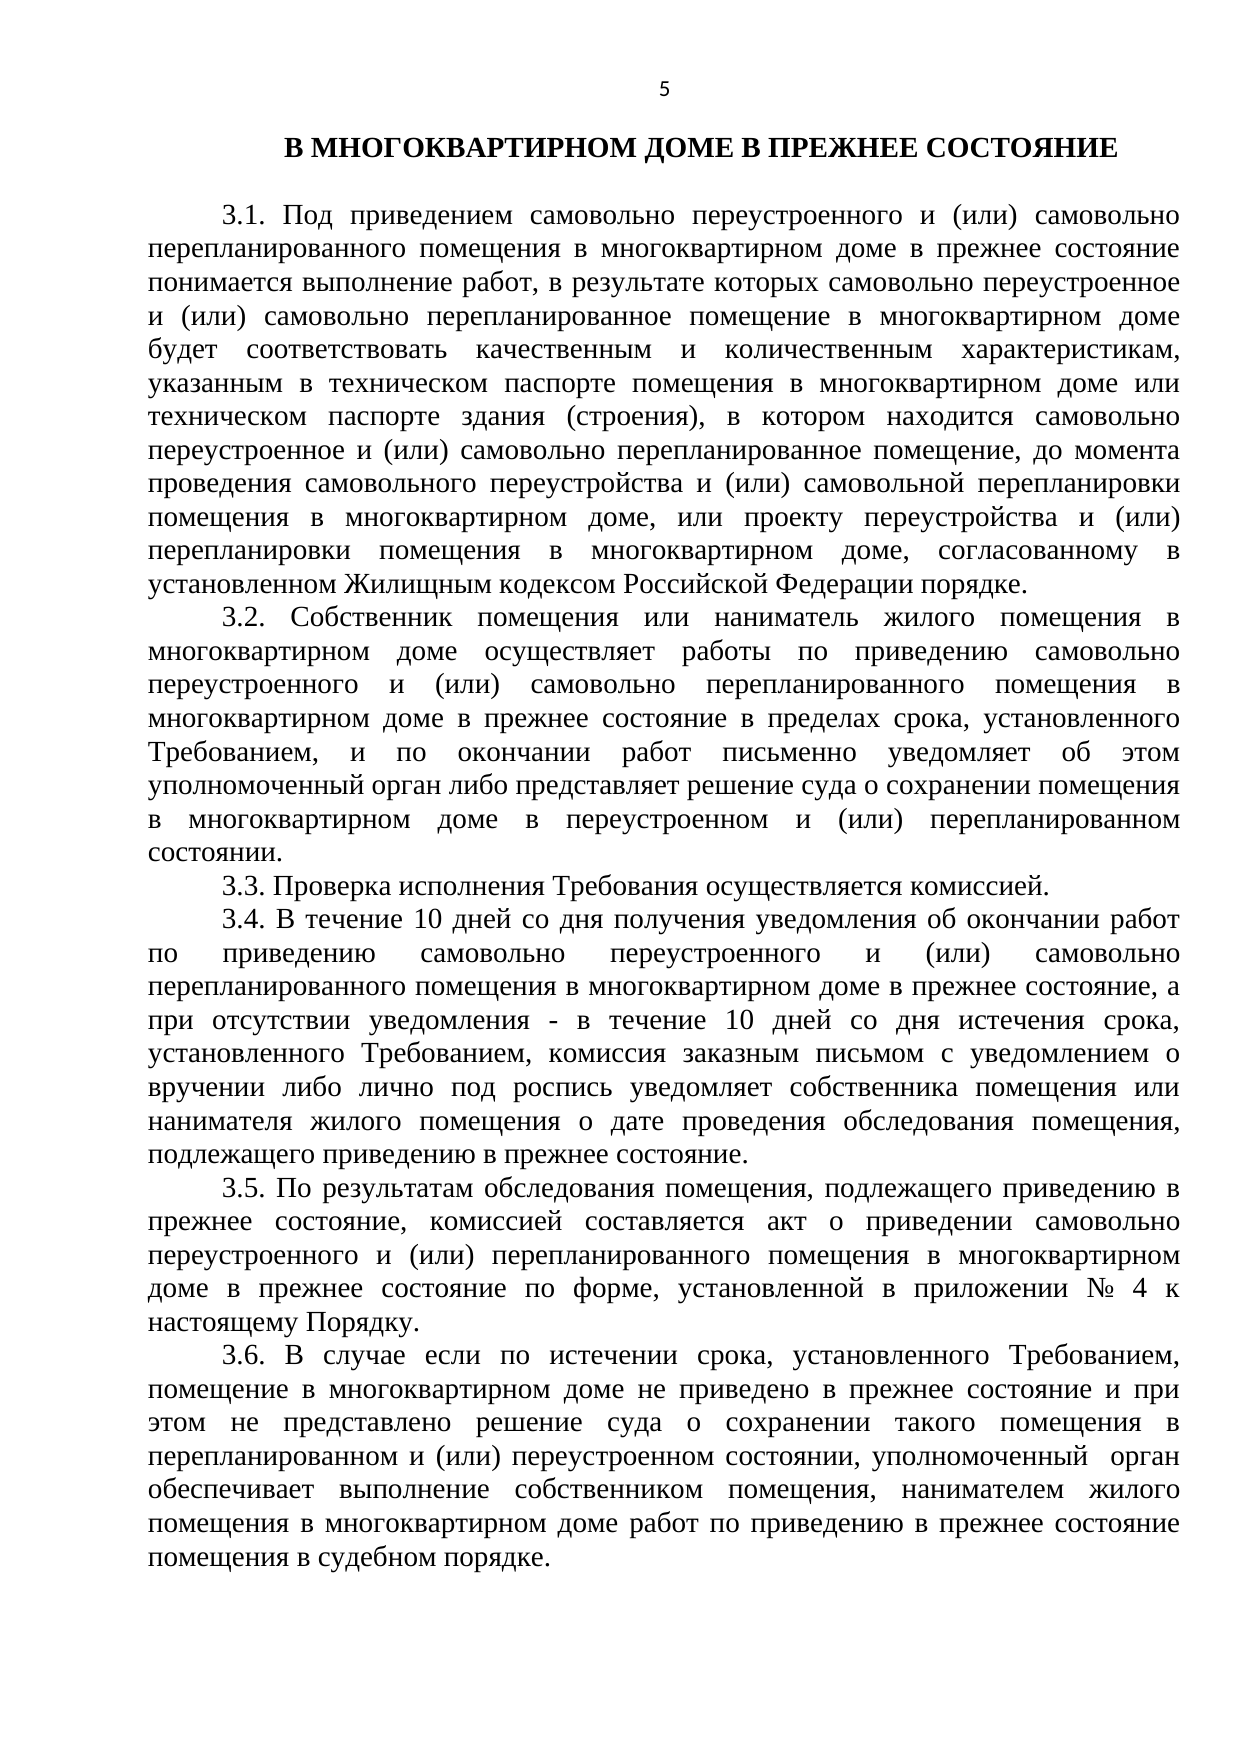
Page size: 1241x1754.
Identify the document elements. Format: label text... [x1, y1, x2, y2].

text 3.3. Проверка исполнения Требования осуществляется комиссией. [148, 868, 1181, 901]
text 3.4. В течение 10 дней со дня получения уведомления об окончании работ по приведению самовольно переустроенного и (или) самовольно перепланированного помещения в многоквартирном доме в прежнее состояние, а при отсутствии уведомления - в течение 10 дней со дня истечения срока, установленного Требованием, комиссия заказным письмом с уведомлением о вручении либо лично под роспись уведомляет собственника помещения или нанимателя жилого помещения о дате проведения обследования помещения, подлежащего приведению в прежнее состояние. [148, 901, 1181, 1170]
text 3.2. Собственник помещения или наниматель жилого помещения в многоквартирном доме осуществляет работы по приведению самовольно переустроенного и (или) самовольно перепланированного помещения в многоквартирном доме в прежнее состояние в пределах срока, установленного Требованием, и по окончании работ письменно уведомляет об этом уполномоченный орган либо представляет решение суда о сохранении помещения в многоквартирном доме в переустроенном и (или) перепланированном состоянии. [148, 599, 1181, 868]
text 3.5. По результатам обследования помещения, подлежащего приведению в прежнее состояние, комиссией составляется акт о приведении самовольно переустроенного и (или) перепланированного помещения в многоквартирном доме в прежнее состояние по форме, установленной в приложении № 4 к настоящему Порядку. [148, 1170, 1181, 1337]
text В МНОГОКВАРТИРНОМ ДОМЕ В ПРЕЖНЕЕ СОСТОЯНИЕ [148, 130, 1181, 163]
text 3.1. Под приведением самовольно переустроенного и (или) самовольно перепланированного помещения в многоквартирном доме в прежнее состояние понимается выполнение работ, в результате которых самовольно переустроенное и (или) самовольно перепланированное помещение в многоквартирном доме будет соответствовать качественным и количественным характеристикам, указанным в техническом паспорте помещения в многоквартирном доме или техническом паспорте здания (строения), в котором находится самовольно переустроенное и (или) самовольно перепланированное помещение, до момента проведения самовольного переустройства и (или) самовольной перепланировки помещения в многоквартирном доме, или проекту переустройства и (или) перепланировки помещения в многоквартирном доме, согласованному в установленном Жилищным кодексом Российской Федерации порядке. [148, 197, 1181, 599]
text 3.6. В случае если по истечении срока, установленного Требованием, помещение в многоквартирном доме не приведено в прежнее состояние и при этом не представлено решение суда о сохранении такого помещения в перепланированном и (или) переустроенном состоянии, уполномоченный орган обеспечивает выполнение собственником помещения, нанимателем жилого помещения в многоквартирном доме работ по приведению в прежнее состояние помещения в судебном порядке. [148, 1337, 1181, 1572]
